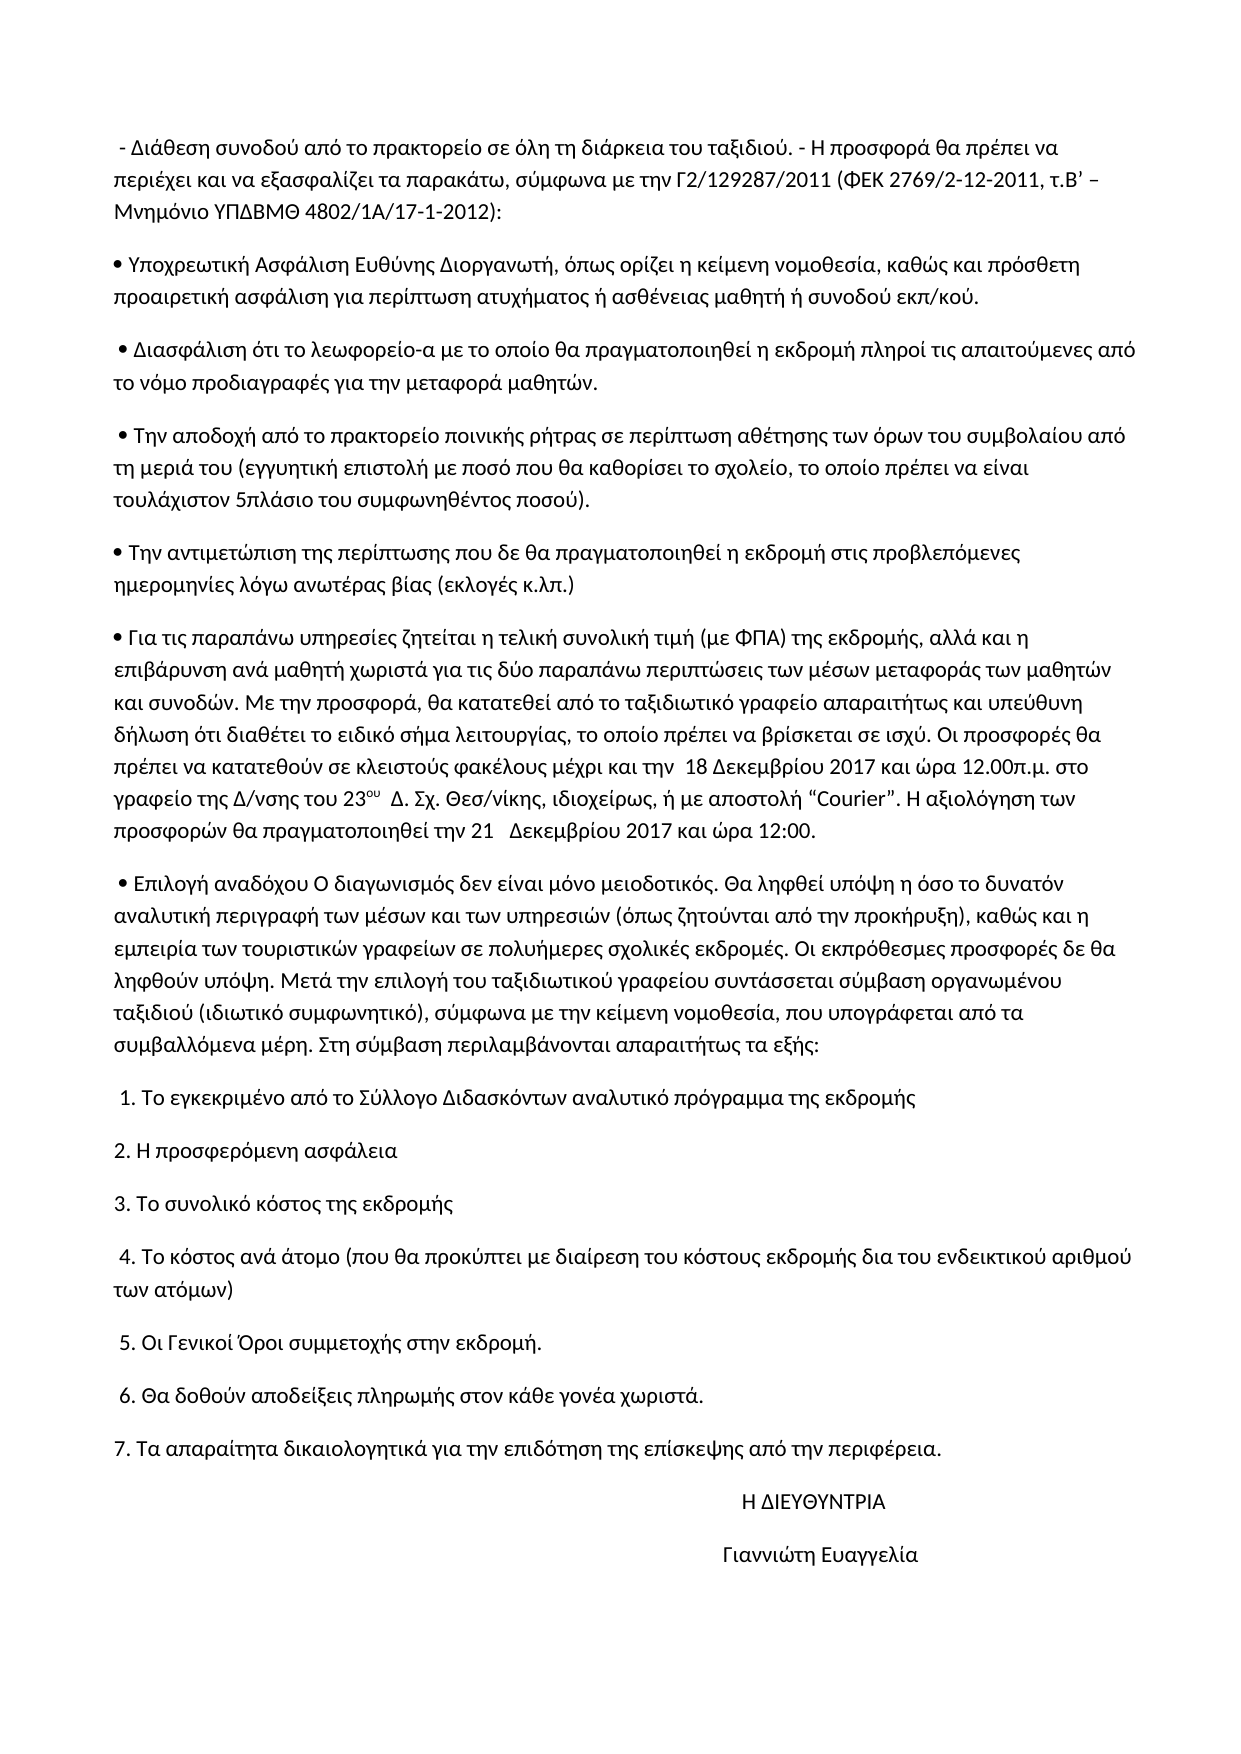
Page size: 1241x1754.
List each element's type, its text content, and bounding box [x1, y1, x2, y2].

text Η ΔΙΕΥΘΥΝΤΡΙΑ [114, 1487, 1137, 1515]
text 2. Η προσφερόμενη ασφάλεια [114, 1136, 1137, 1164]
text Την αντιμετώπιση της περίπτωσης που δε θα πραγματοποιηθεί η εκδρομή στις προβλεπόμενες ημερομηνίες λόγω ανωτέρας βίας (εκλογές κ.λπ.) [114, 538, 1137, 598]
text Διασφάλιση ότι το λεωφορείο-α με το οποίο θα πραγματοποιηθεί η εκδρομή πληροί τις απαιτούμενες από το νόμο προδιαγραφές για την μεταφορά μαθητών. [114, 336, 1137, 396]
text Την αποδοχή από το πρακτορείο ποινικής ρήτρας σε περίπτωση αθέτησης των όρων του συμβολαίου από τη μεριά του (εγγυητική επιστολή με ποσό που θα καθορίσει το σχολείο, το οποίο πρέπει να είναι τουλάχιστον 5πλάσιο του συμφωνηθέντος ποσού). [114, 421, 1137, 513]
text Γιαννιώτη Ευαγγελία [187, 1540, 1137, 1568]
text 5. Οι Γενικοί Όροι συμμετοχής στην εκδρομή. [114, 1328, 1137, 1356]
text - Διάθεση συνοδού από το πρακτορείο σε όλη τη διάρκεια του ταξιδιού. - Η προσφορά θα πρέπει να περιέχει και να εξασφαλίζει τα παρακάτω, σύμφωνα με την Γ2/129287/2011 (ΦΕΚ 2769/2-12-2011, τ.Β’ – Μνημόνιο ΥΠΔΒΜΘ 4802/1Α/17-1-2012): [114, 133, 1137, 225]
text Για τις παραπάνω υπηρεσίες ζητείται η τελική συνολική τιμή (με ΦΠΑ) της εκδρομής, αλλά και η επιβάρυνση ανά μαθητή χωριστά για τις δύο παραπάνω περιπτώσεις των μέσων μεταφοράς των μαθητών και συνοδών. Με την προσφορά, θα κατατεθεί από το ταξιδιωτικό γραφείο απαραιτήτως και υπεύθυνη δήλωση ότι διαθέτει το ειδικό σήμα λειτουργίας, το οποίο πρέπει να βρίσκεται σε ισχύ. Οι προσφορές θα πρέπει να κατατεθούν σε κλειστούς φακέλους μέχρι και την 18 Δεκεμβρίου 2017 και ώρα 12.00π.μ. στο γραφείο της Δ/νσης του 23ου Δ. Σχ. Θεσ/νίκης, ιδιοχείρως, ή με αποστολή “Courier”. Η αξιολόγηση των προσφορών θα πραγματοποιηθεί την 21 Δεκεμβρίου 2017 και ώρα 12:00. [114, 623, 1137, 844]
text 3. Το συνολικό κόστος της εκδρομής [114, 1189, 1137, 1217]
text 7. Τα απαραίτητα δικαιολογητικά για την επιδότηση της επίσκεψης από την περιφέρεια. [114, 1434, 1137, 1462]
text Επιλογή αναδόχου Ο διαγωνισμός δεν είναι μόνο μειοδοτικός. Θα ληφθεί υπόψη η όσο το δυνατόν αναλυτική περιγραφή των μέσων και των υπηρεσιών (όπως ζητούνται από την προκήρυξη), καθώς και η εμπειρία των τουριστικών γραφείων σε πολυήμερες σχολικές εκδρομές. Οι εκπρόθεσμες προσφορές δε θα ληφθούν υπόψη. Μετά την επιλογή του ταξιδιωτικού γραφείου συντάσσεται σύμβαση οργανωμένου ταξιδιού (ιδιωτικό συμφωνητικό), σύμφωνα με την κείμενη νομοθεσία, που υπογράφεται από τα συμβαλλόμενα μέρη. Στη σύμβαση περιλαμβάνονται απαραιτήτως τα εξής: [114, 869, 1137, 1058]
text 4. Το κόστος ανά άτομο (που θα προκύπτει με διαίρεση του κόστους εκδρομής δια του ενδεικτικού αριθμού των ατόμων) [114, 1242, 1137, 1303]
text 1. Το εγκεκριμένο από το Σύλλογο Διδασκόντων αναλυτικό πρόγραμμα της εκδρομής [114, 1083, 1137, 1111]
text Υποχρεωτική Ασφάλιση Ευθύνης Διοργανωτή, όπως ορίζει η κείμενη νομοθεσία, καθώς και πρόσθετη προαιρετική ασφάλιση για περίπτωση ατυχήματος ή ασθένειας μαθητή ή συνοδού εκπ/κού. [114, 250, 1137, 311]
text 6. Θα δοθούν αποδείξεις πληρωμής στον κάθε γονέα χωριστά. [114, 1381, 1137, 1409]
